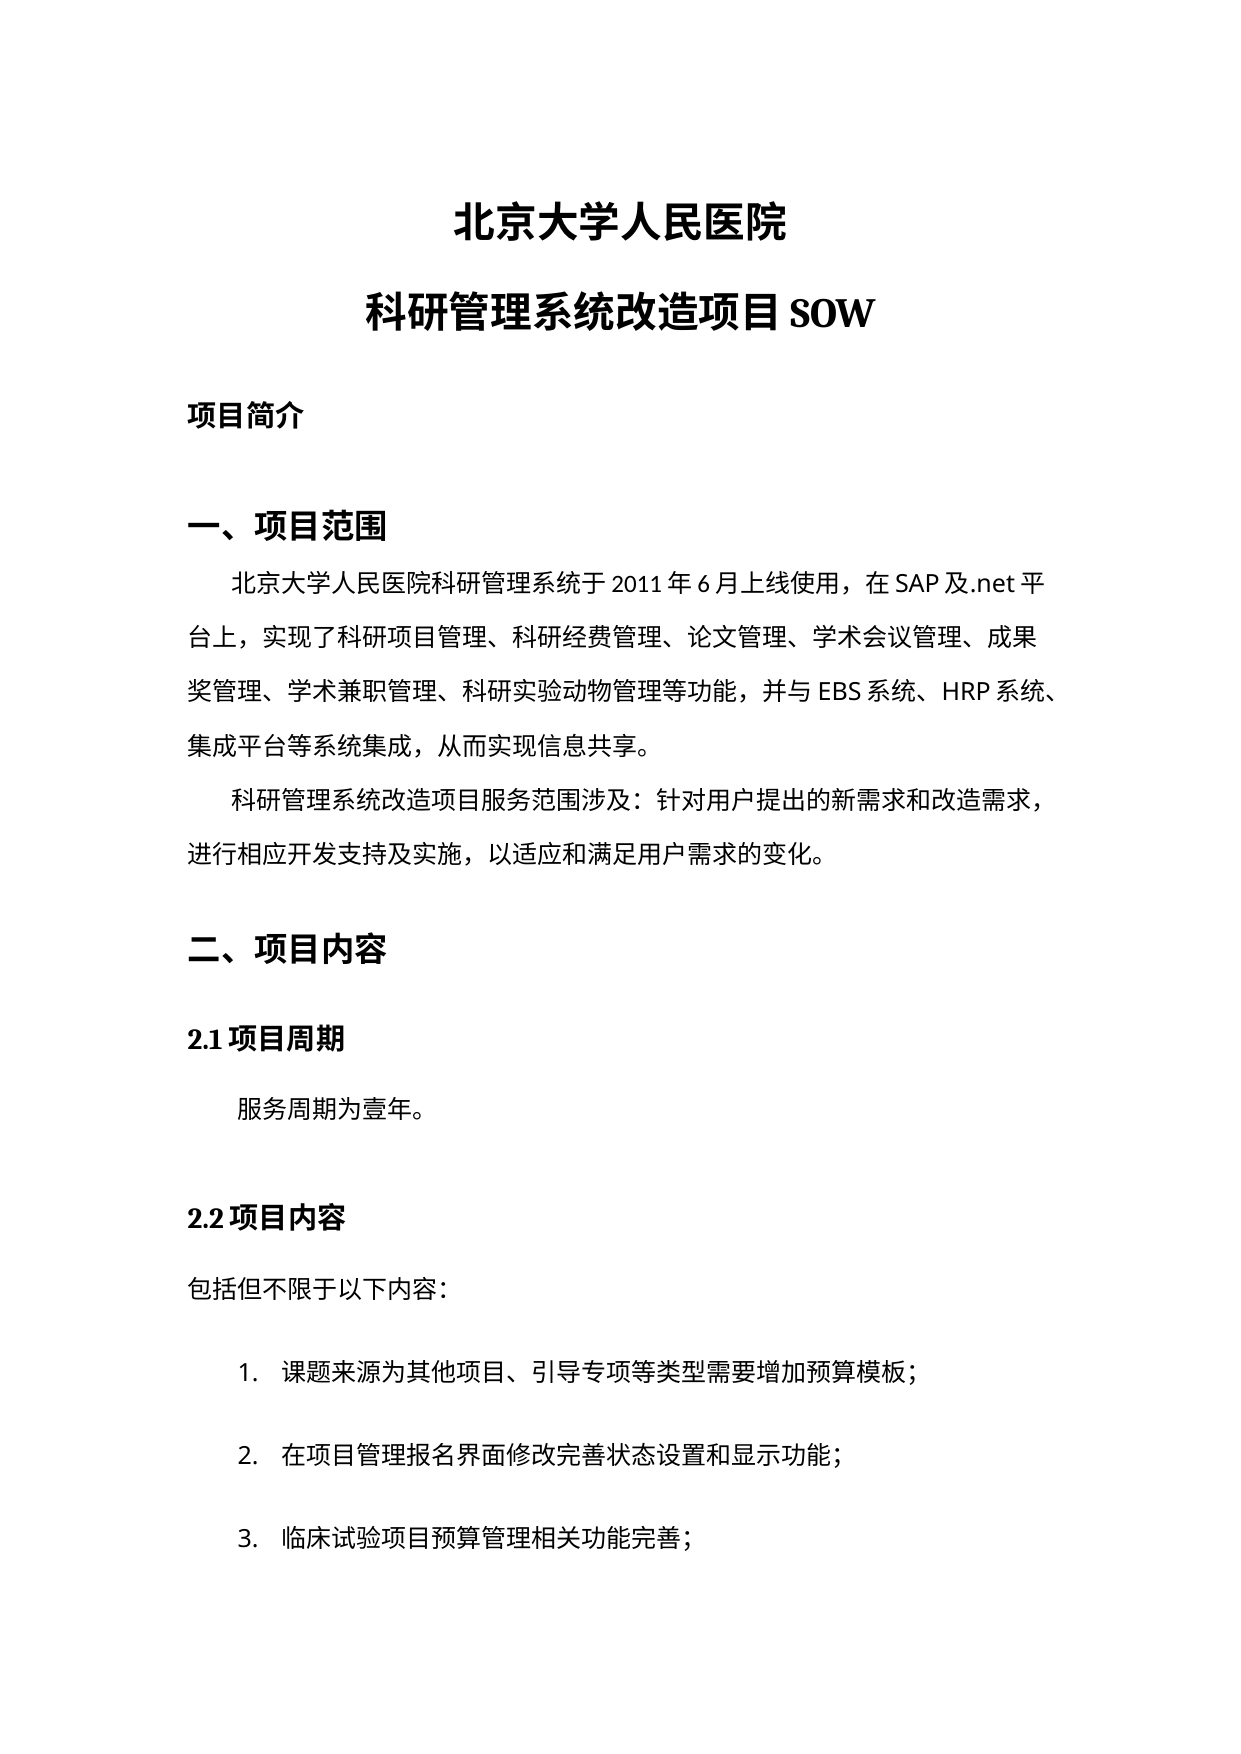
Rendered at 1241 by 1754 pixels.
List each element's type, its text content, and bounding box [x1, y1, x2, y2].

text 包括但不限于以下内容： [187, 1255, 1053, 1320]
subtitle 二、项目内容 [187, 914, 1053, 979]
text 北京大学人民医院科研管理系统于2011年6月上线使用，在SAP及.net平台上，实现了科研项目管理、科研经费管理、论文管理、学术会议管理、成果奖管理、学术兼职管理、科研实验动物管理等功能，并与EBS系统、HRP系统、集成平台等系统集成，从而实现信息共享。 [187, 563, 1053, 762]
subtitle 北京大学人民医院 [187, 187, 1053, 252]
list 课题来源为其他项目、引导专项等类型需要增加预算模板； [237, 1338, 1053, 1403]
subtitle 科研管理系统改造项目SOW [187, 277, 1053, 342]
list 临床试验项目预算管理相关功能完善； [237, 1504, 1053, 1569]
text 科研管理系统改造项目服务范围涉及：针对用户提出的新需求和改造需求，进行相应开发支持及实施，以适应和满足用户需求的变化。 [187, 781, 1053, 871]
subtitle 2.1项目周期 [187, 1004, 1053, 1069]
text 服务周期为壹年。 [187, 1076, 1053, 1141]
subtitle 2.2项目内容 [187, 1184, 1053, 1249]
list 在项目管理报名界面修改完善状态设置和显示功能； [237, 1421, 1053, 1486]
subtitle 一、项目范围 [187, 492, 1053, 557]
text 项目简介 [187, 381, 1053, 446]
